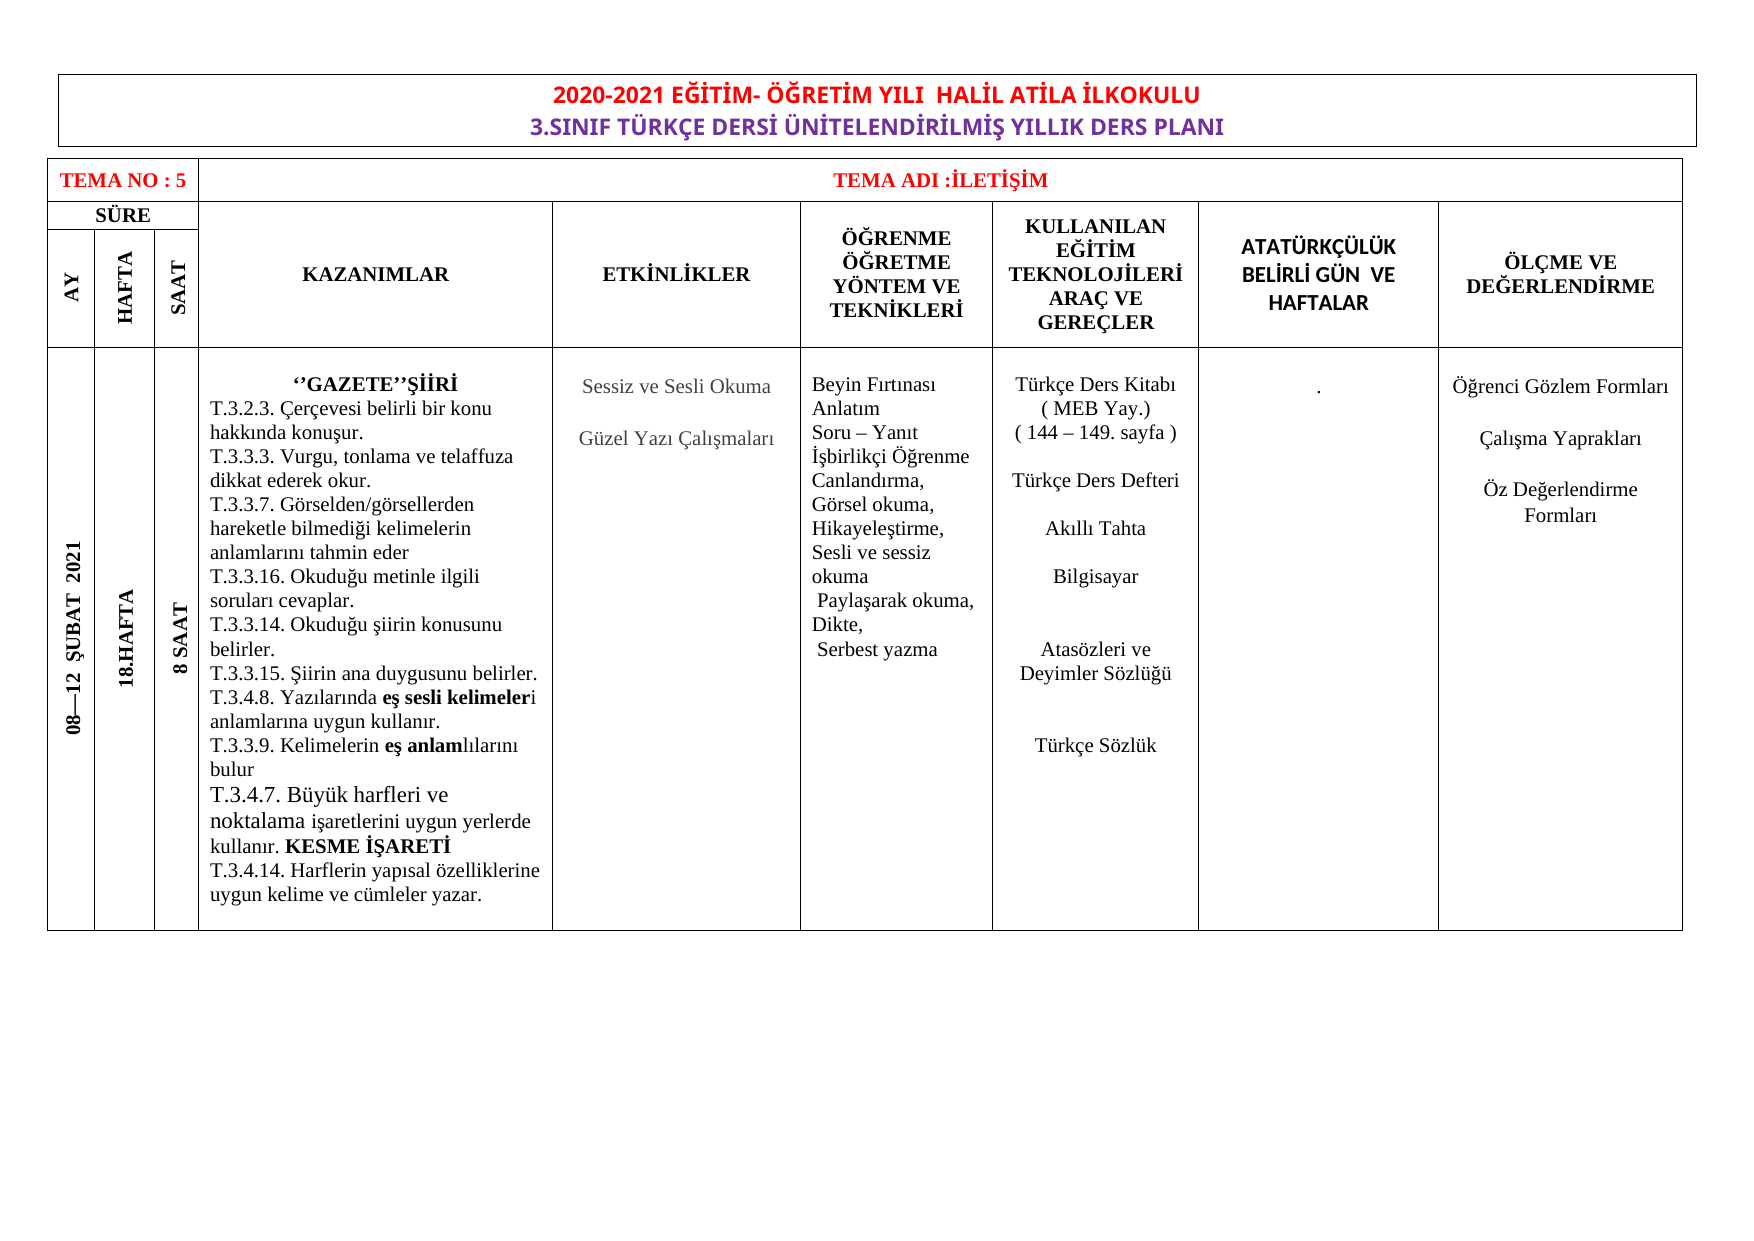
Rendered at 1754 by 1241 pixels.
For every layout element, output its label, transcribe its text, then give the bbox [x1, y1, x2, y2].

table_cell SÜRE [48, 202, 198, 228]
table_cell Öğrenci Gözlem Formları Çalışma Yaprakları Öz Değerlendirme Formları [1439, 348, 1682, 930]
table_header TEMA NO : 5 [48, 159, 198, 201]
table_header TEMA ADI :İLETİŞİM [199, 159, 1682, 201]
table_cell 08—12 ŞUBAT 2021 [48, 348, 94, 930]
table_cell ÖLÇME VE DEĞERLENDİRME [1439, 202, 1682, 347]
table_cell . [1199, 348, 1438, 930]
table_cell HAFTA [95, 230, 154, 347]
table_cell 18.HAFTA [95, 348, 154, 930]
table_cell SAAT [155, 230, 198, 347]
table_cell ETKİNLİKLER [553, 202, 800, 347]
table_cell ‘’GAZETE’’ŞİİRİ T.3.2.3. Çerçevesi belirli bir konu hakkında konuşur. T.3.3.3. Vurgu, tonlama ve telaffuza dikkat ederek okur. T.3.3.7. Görselden/görsellerden hareketle bilmediği kelimelerin anlamlarını tahmin eder T.3.3.16. Okuduğu metinle ilgili soruları cevaplar. T.3.3.14. Okuduğu şiirin konusunu belirler. T.3.3.15. Şiirin ana duygusunu belirler. T.3.4.8. Yazılarında eş sesli kelimeleri anlamlarına uygun kullanır. T.3.3.9. Kelimelerin eş anlamlılarını bulur T.3.4.7. Büyük harfleri ve noktalama işaretlerini uygun yerlerde kullanır. KESME İŞARETİ T.3.4.14. Harflerin yapısal özelliklerine uygun kelime ve cümleler yazar. [199, 348, 552, 930]
table_cell Türkçe Ders Kitabı ( MEB Yay.) ( 144 – 149. sayfa ) Türkçe Ders Defteri Akıllı Tahta Bilgisayar Atasözleri ve Deyimler Sözlüğü Türkçe Sözlük [993, 348, 1198, 930]
table_cell KAZANIMLAR [199, 202, 552, 347]
table_cell ATATÜRKÇÜLÜK BELİRLİ GÜN VE HAFTALAR [1199, 202, 1438, 347]
table_cell KULLANILAN EĞİTİM TEKNOLOJİLERİ ARAÇ VE GEREÇLER [993, 202, 1198, 347]
table_cell ÖĞRENME ÖĞRETME YÖNTEM VE TEKNİKLERİ [801, 202, 992, 347]
table_cell AY [48, 230, 94, 347]
table_cell Sessiz ve Sesli Okuma Güzel Yazı Çalışmaları [553, 348, 800, 930]
table_cell 8 SAAT [155, 348, 198, 930]
